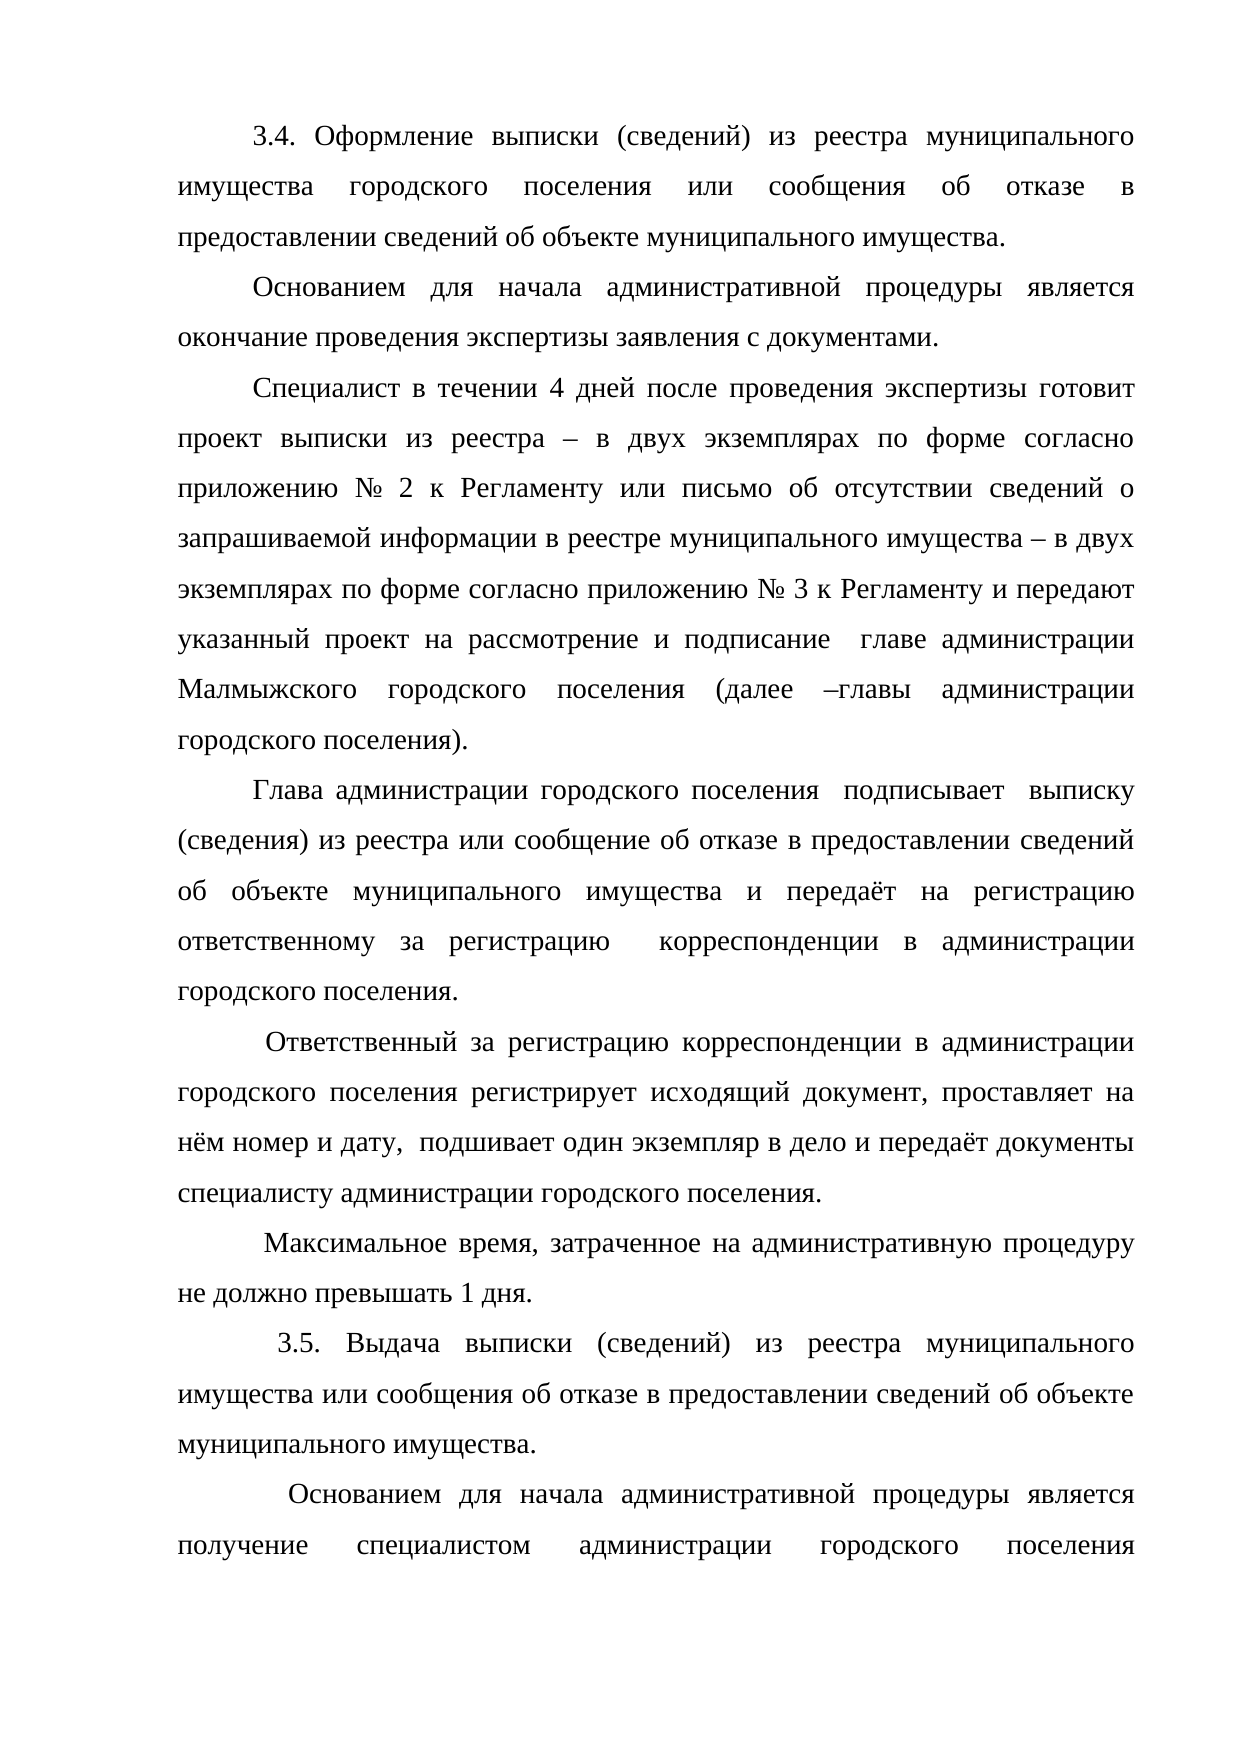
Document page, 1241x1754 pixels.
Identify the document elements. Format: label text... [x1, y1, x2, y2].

text Максимальное время, затраченное на административную процедуру не должно превышать 1 дня. [177, 1225, 1135, 1309]
text Глава администрации городского поселения подписывает выписку (сведения) из реестра или сообщение об отказе в предоставлении сведений об объекте муниципального имущества и передаёт на регистрацию ответственному за регистрацию корреспонденции в администрации городского поселения. [177, 772, 1135, 1007]
text Ответственный за регистрацию корреспонденции в администрации городского поселения регистрирует исходящий документ, проставляет на нём номер и дату, подшивает один экземпляр в дело и передаёт документы специалисту администрации городского поселения. [177, 1024, 1135, 1208]
text 3.5. Выдача выписки (сведений) из реестра муниципального имущества или сообщения об отказе в предоставлении сведений об объекте муниципального имущества. [177, 1326, 1135, 1460]
text Основанием для начала административной процедуры является окончание проведения экспертизы заявления с документами. [177, 269, 1135, 353]
text 3.4. Оформление выписки (сведений) из реестра муниципального имущества городского поселения или сообщения об отказе в предоставлении сведений об объекте муниципального имущества. [177, 118, 1135, 252]
text Специалист в течении 4 дней после проведения экспертизы готовит проект выписки из реестра – в двух экземплярах по форме согласно приложению № 2 к Регламенту или письмо об отсутствии сведений о запрашиваемой информации в реестре муниципального имущества – в двух экземплярах по форме согласно приложению № 3 к Регламенту и передают указанный проект на рассмотрение и подписание главе администрации Малмыжского городского поселения (далее –главы администрации городского поселения). [177, 370, 1135, 755]
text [177, 1477, 1135, 1560]
